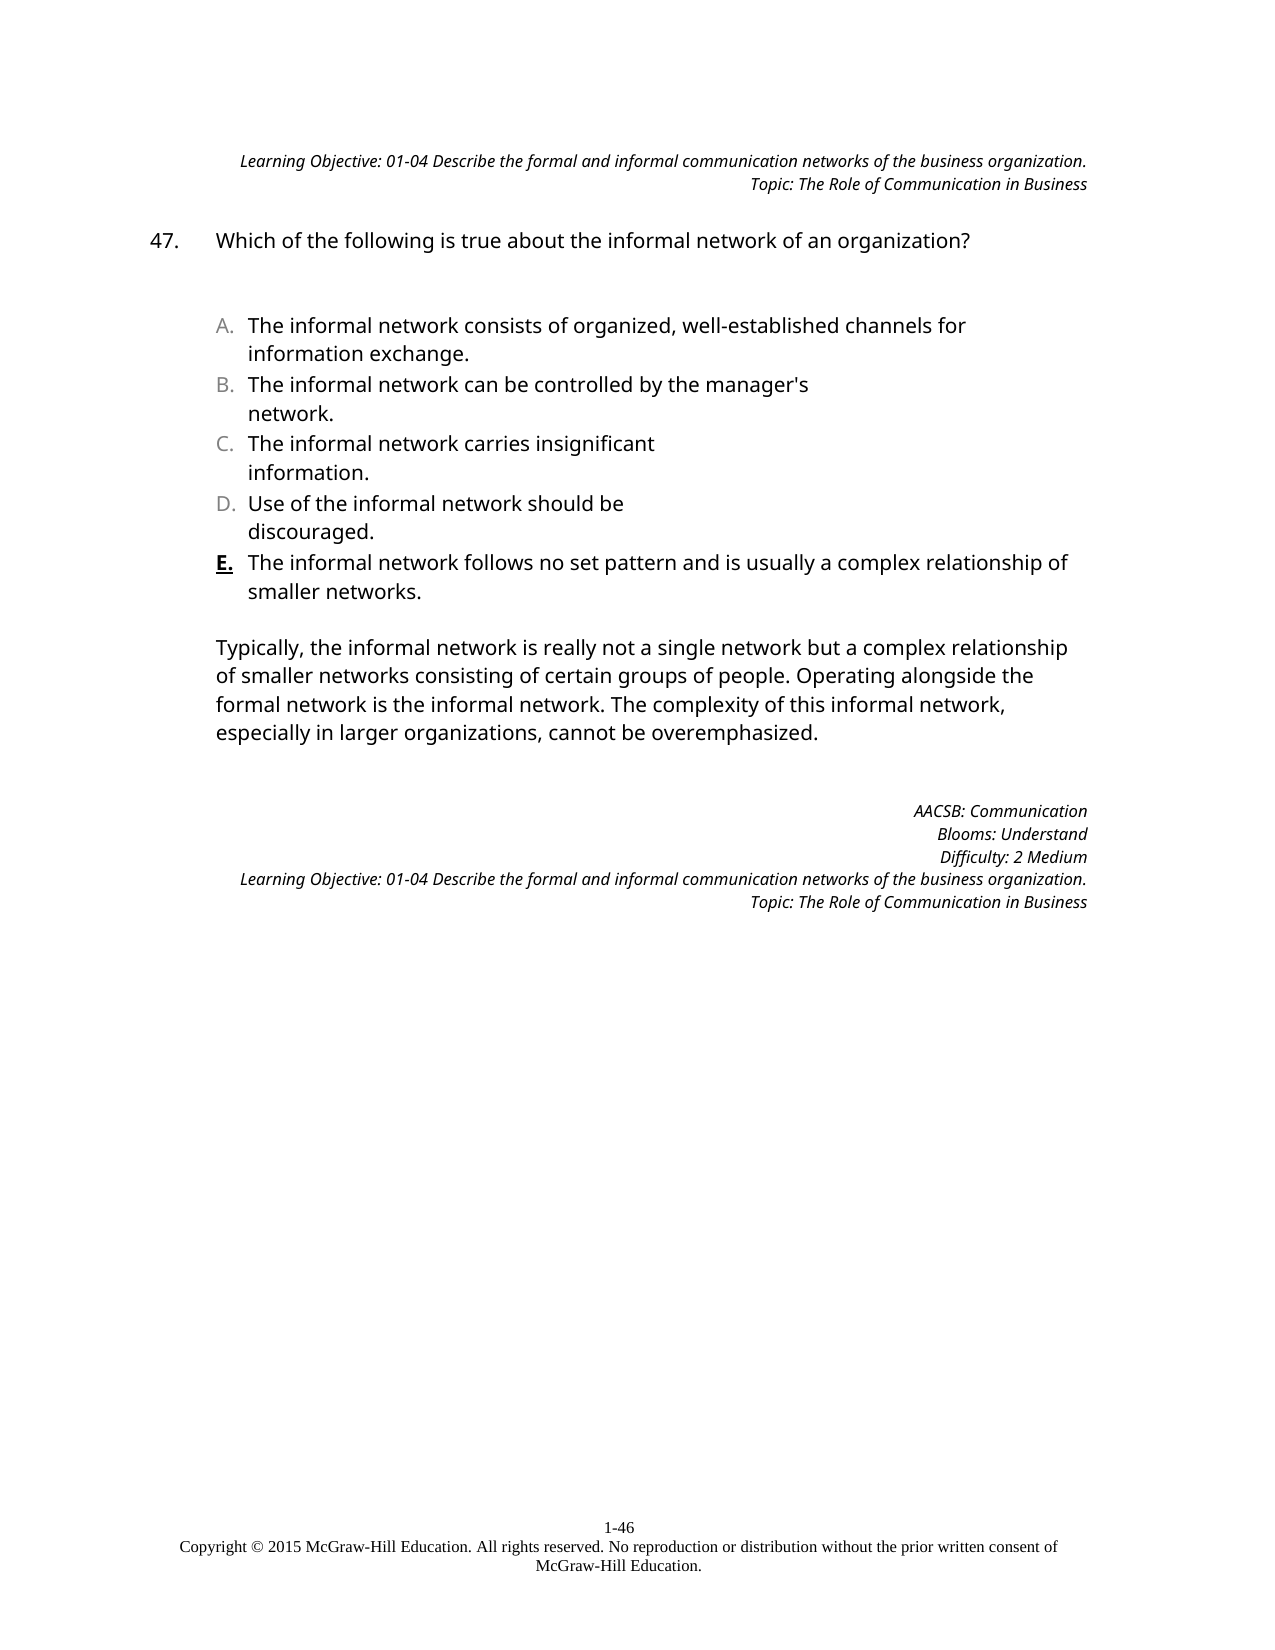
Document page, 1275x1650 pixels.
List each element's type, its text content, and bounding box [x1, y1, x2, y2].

table_header 47. [150, 226, 216, 774]
table_header Which of the following is true about the informal network of an organization? Typically, the informal network is really not a single network but a complex relationship of smaller networks consisting of certain groups of people. Operating alongside the formal network is the informal network. The complexity of this informal network, especially in larger organizations, cannot be overemphasized. [216, 226, 1087, 774]
